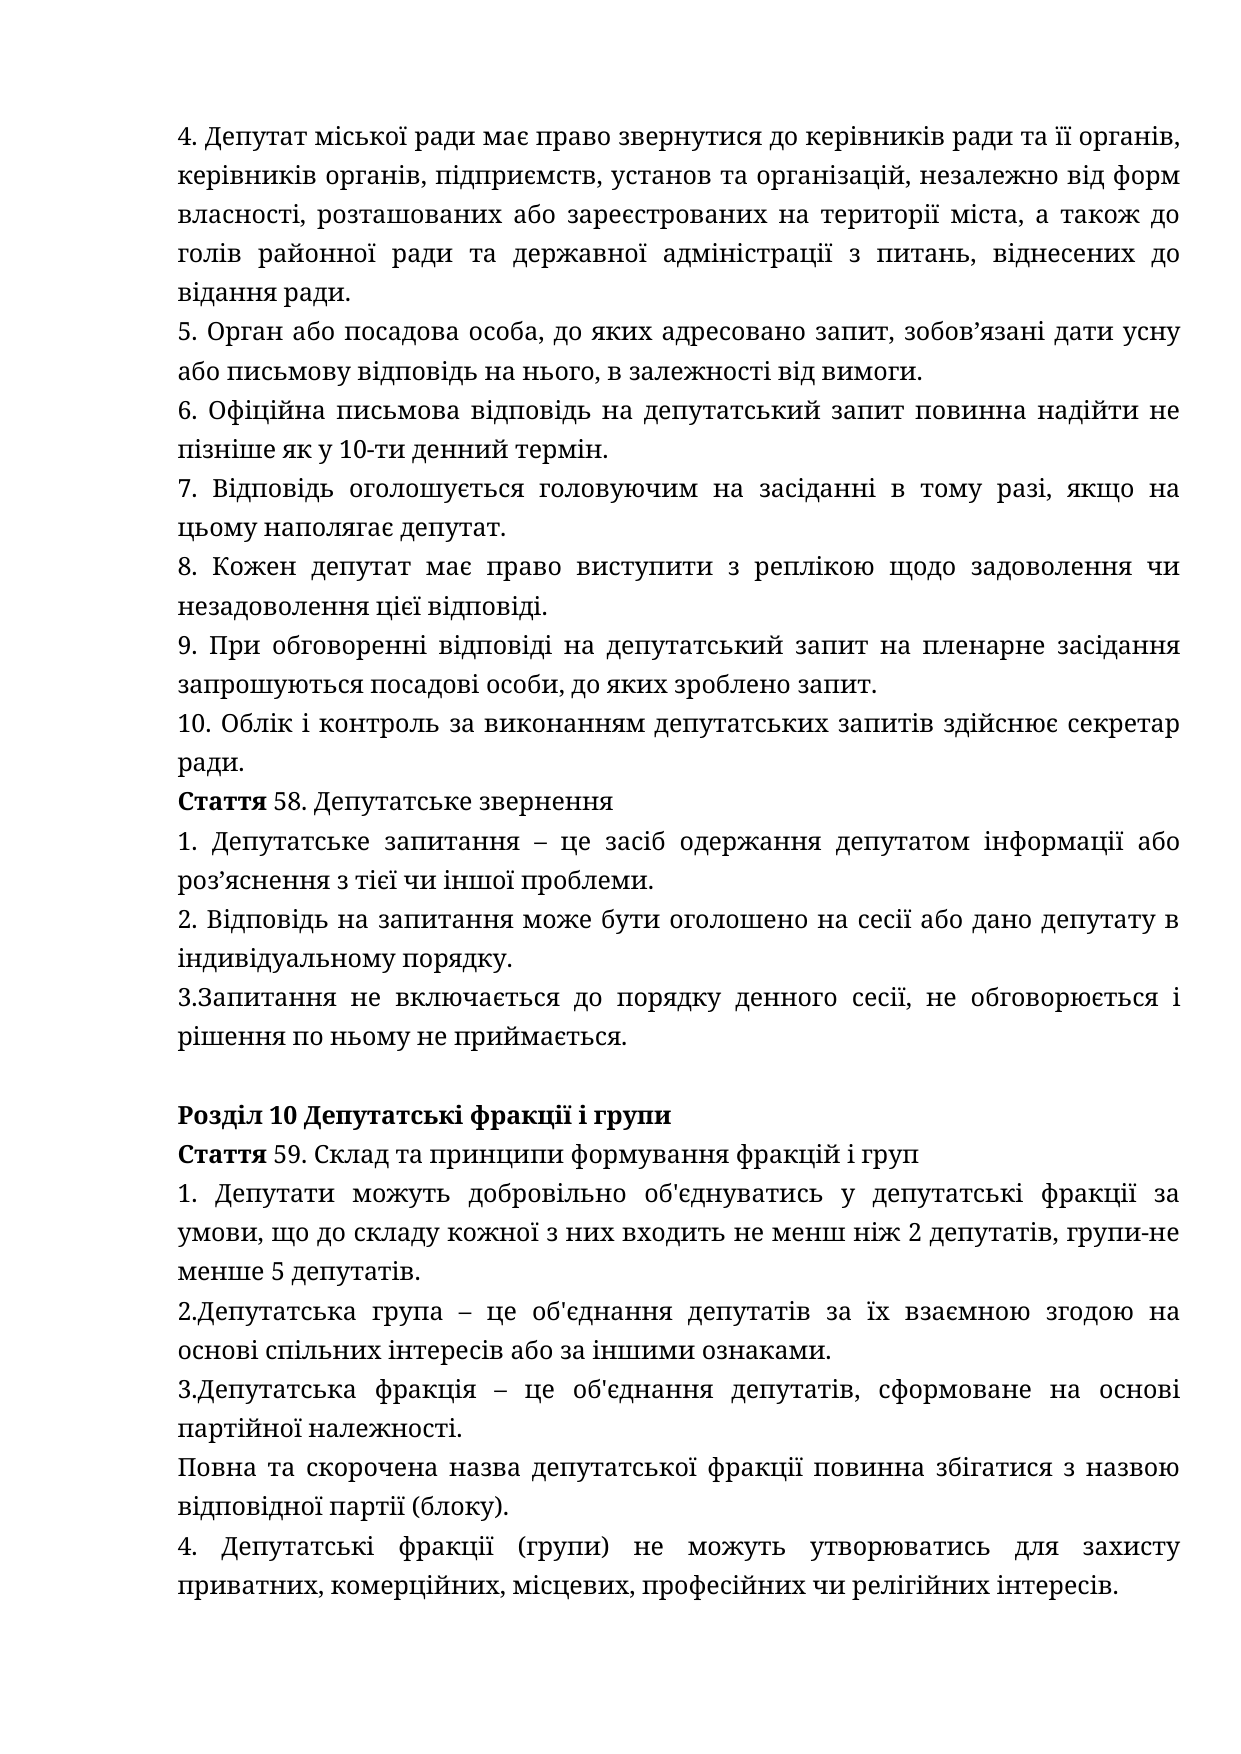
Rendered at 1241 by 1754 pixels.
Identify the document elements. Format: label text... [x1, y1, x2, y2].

text 3.Депутатська фракція – це об'єднання депутатів, сформоване на основі партійної належності. [177, 1371, 1181, 1445]
text 10. Облік і контроль за виконанням депутатських запитів здійснює секретар ради. [177, 706, 1181, 779]
text Розділ 10 Депутатські фракції і групи [177, 1097, 1181, 1131]
text Повна та скорочена назва депутатської фракції повинна збігатися з назвою відповідної партії (блоку). [177, 1450, 1181, 1523]
text Стаття 58. Депутатське звернення [177, 784, 1181, 818]
text 3.Запитання не включається до порядку денного сесії, не обговорюється і рішення по ньому не приймається. [177, 980, 1181, 1053]
text 2. Відповідь на запитання може бути оголошено на сесії або дано депутату в індивідуальному порядку. [177, 901, 1181, 975]
text 1. Депутати можуть добровільно об'єднуватись у депутатські фракції за умови, що до складу кожної з них входить не менш ніж 2 депутатів, групи-не менше 5 депутатів. [177, 1176, 1181, 1288]
text 6. Офіційна письмова відповідь на депутатський запит повинна надійти не пізніше як у 10-ти денний термін. [177, 392, 1181, 466]
text 4. Депутатські фракції (групи) не можуть утворюватись для захисту приватних, комерційних, місцевих, професійних чи релігійних інтересів. [177, 1528, 1181, 1601]
text 2.Депутатська група – це об'єднання депутатів за їх взаємною згодою на основі спільних інтересів або за іншими ознаками. [177, 1293, 1181, 1366]
text 7. Відповідь оголошується головуючим на засіданні в тому разі, якщо на цьому наполягає депутат. [177, 471, 1181, 544]
text 9. При обговоренні відповіді на депутатський запит на пленарне засідання запрошуються посадові особи, до яких зроблено запит. [177, 627, 1181, 701]
text 8. Кожен депутат має право виступити з реплікою щодо задоволення чи незадоволення цієї відповіді. [177, 549, 1181, 622]
text 5. Орган або посадова особа, до яких адресовано запит, зобов’язані дати усну або письмову відповідь на нього, в залежності від вимоги. [177, 314, 1181, 387]
text Стаття 59. Склад та принципи формування фракцій і груп [177, 1136, 1181, 1171]
text 4. Депутат міської ради має право звернутися до керівників ради та її органів, керівників органів, підприємств, установ та організацій, незалежно від форм власності, розташованих або зареєстрованих на території міста, а також до голів районної ради та державної адміністрації з питань, віднесених до відання ради. [177, 118, 1181, 309]
text 1. Депутатське запитання – це засіб одержання депутатом інформації або роз’яснення з тієї чи іншої проблеми. [177, 823, 1181, 896]
